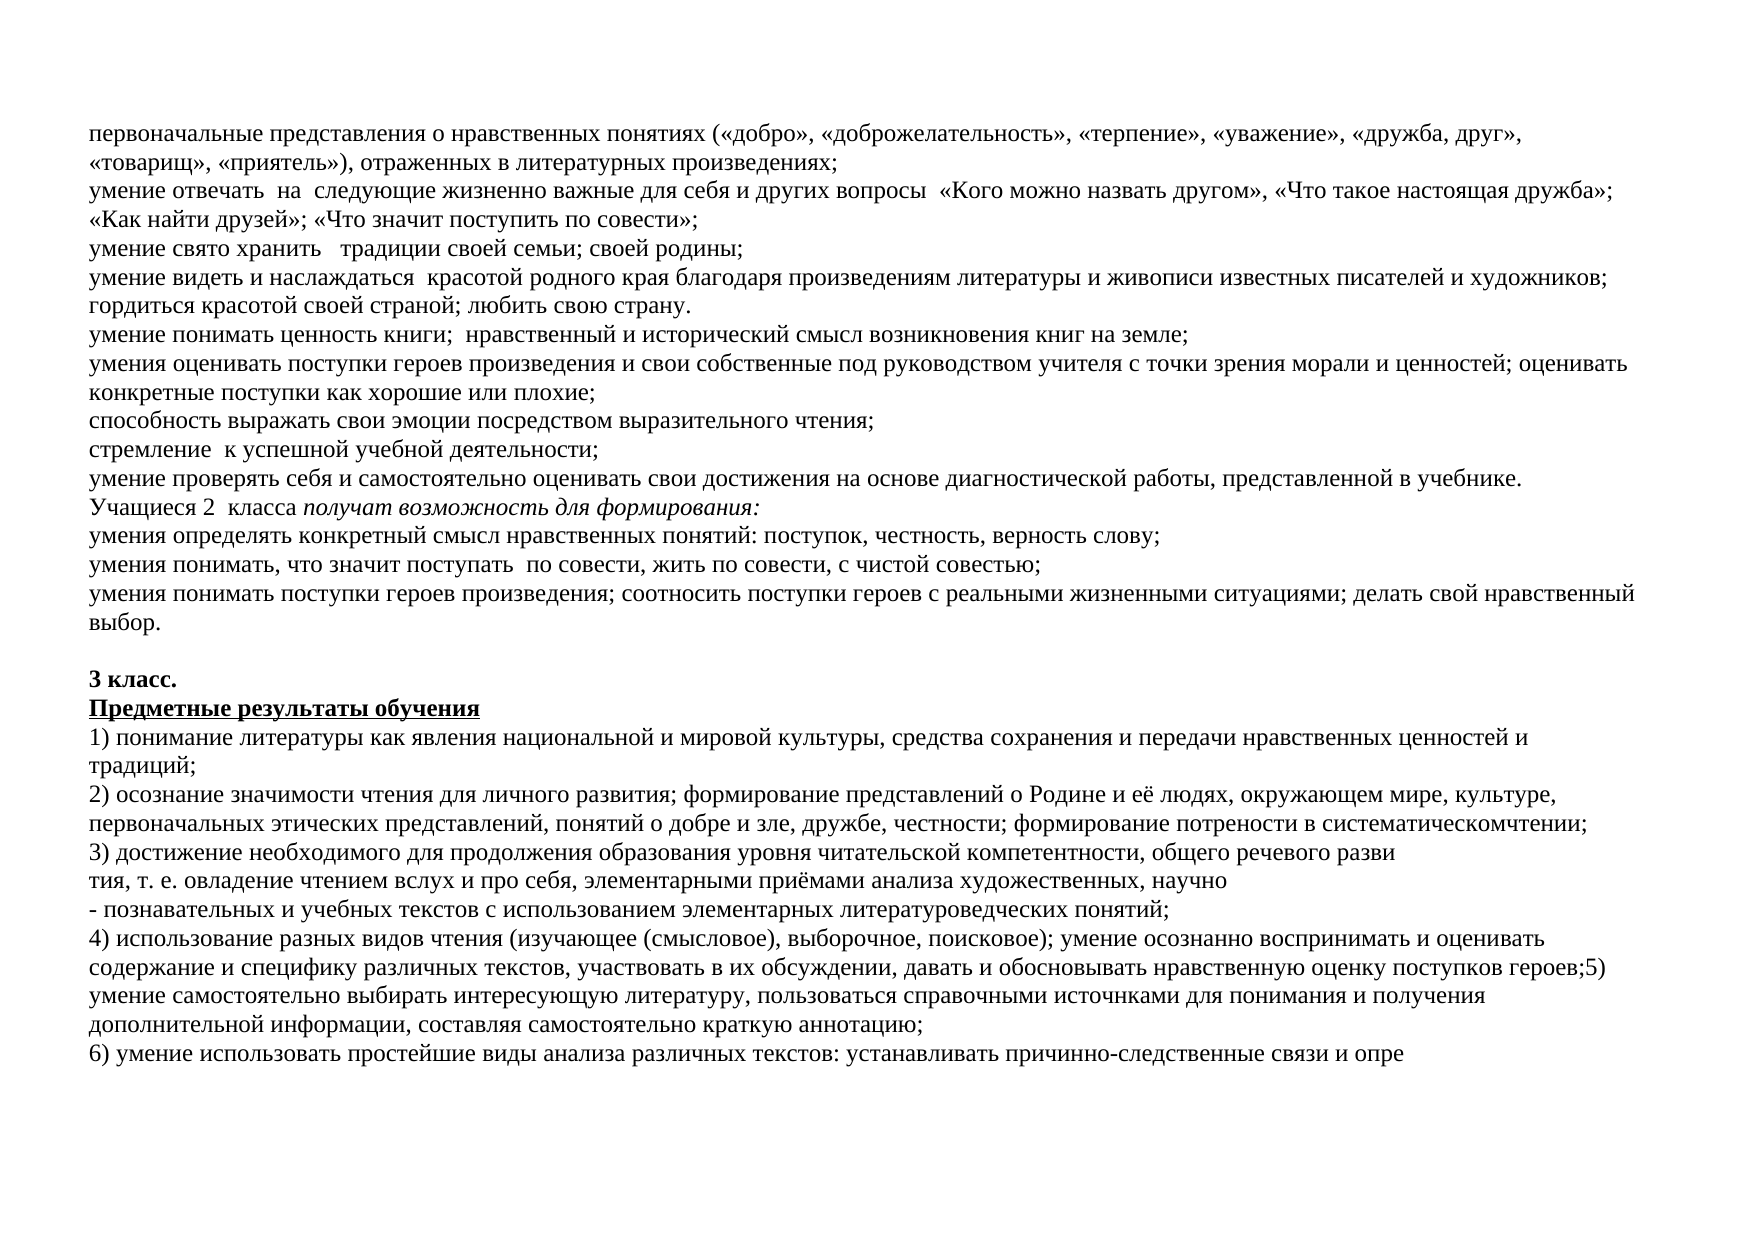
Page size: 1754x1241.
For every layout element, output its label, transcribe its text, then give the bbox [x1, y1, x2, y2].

text 3 класс. [89, 664, 1636, 693]
text умение свято хранить традиции своей семьи; своей родины; [89, 233, 1636, 262]
text - познавательных и учебных текстов с использованием элементарных литературоведческих понятий; [89, 894, 1636, 923]
text умение видеть и наслаждаться красотой родного края благодаря произведениям литературы и живописи известных писателей и художников; гордиться красотой своей страной; любить свою страну. [89, 262, 1636, 319]
text умение понимать ценность книги; нравственный и исторический смысл возникновения книг на земле; [89, 319, 1636, 348]
text Предметные результаты обучения [89, 693, 1636, 722]
text умения определять конкретный смысл нравственных понятий: поступок, честность, верность слову; [89, 521, 1636, 549]
text первоначальные представления о нравственных понятиях («добро», «доброжелательность», «терпение», «уважение», «дружба, друг», «товарищ», «приятель»), отраженных в литературных произведениях; [89, 118, 1636, 176]
text 6) умение использовать простейшие виды анализа различных текстов: устанавливать причинно-следственные связи и опре [89, 1038, 1636, 1067]
text 2) осознание значимости чтения для личного развития; формирование представлений о Родине и её людях, окружающем мире, культуре, первоначальных этических представлений, понятий о добре и зле, дружбе, честности; формирование потрености в систематическомчтении; [89, 779, 1636, 837]
text умение отвечать на следующие жизненно важные для себя и других вопросы «Кого можно назвать другом», «Что такое настоящая дружба»; «Как найти друзей»; «Что значит поступить по совести»; [89, 176, 1636, 233]
text 3) достижение необходимого для продолжения образования уровня читательской компетентности, общего речевого разви [89, 837, 1636, 866]
text умения оценивать поступки героев произведения и свои собственные под руководством учителя с точки зрения морали и ценностей; оценивать конкретные поступки как хорошие или плохие; [89, 348, 1636, 406]
text умение проверять себя и самостоятельно оценивать свои достижения на основе диагностической работы, представленной в учебнике. [89, 463, 1636, 492]
text 1) понимание литературы как явления национальной и мировой культуры, средства сохранения и передачи нравственных ценностей и традиций; [89, 722, 1636, 779]
text 4) использование разных видов чтения (изучающее (смысловое), выборочное, поисковое); умение осознанно воспринимать и оценивать содержание и специфику различных текстов, участвовать в их обсуждении, давать и обосновывать нравственную оценку поступков героев;5) умение самостоятельно выбирать интересующую литературу, пользоваться справочными источнками для понимания и получения дополнительной информации, составляя самостоятельно краткую аннотацию; [89, 923, 1636, 1038]
text умения понимать поступки героев произведения; соотносить поступки героев с реальными жизненными ситуациями; делать свой нравственный выбор. [89, 578, 1636, 636]
text Учащиеся 2 класса получат возможность для формирования: [89, 492, 1636, 521]
text стремление к успешной учебной деятельности; [89, 434, 1636, 463]
text тия, т. е. овладение чтением вслух и про себя, элементарными приёмами анализа художественных, научно [89, 866, 1636, 894]
text способность выражать свои эмоции посредством выразительного чтения; [89, 406, 1636, 434]
text умения понимать, что значит поступать по совести, жить по совести, с чистой совестью; [89, 549, 1636, 578]
